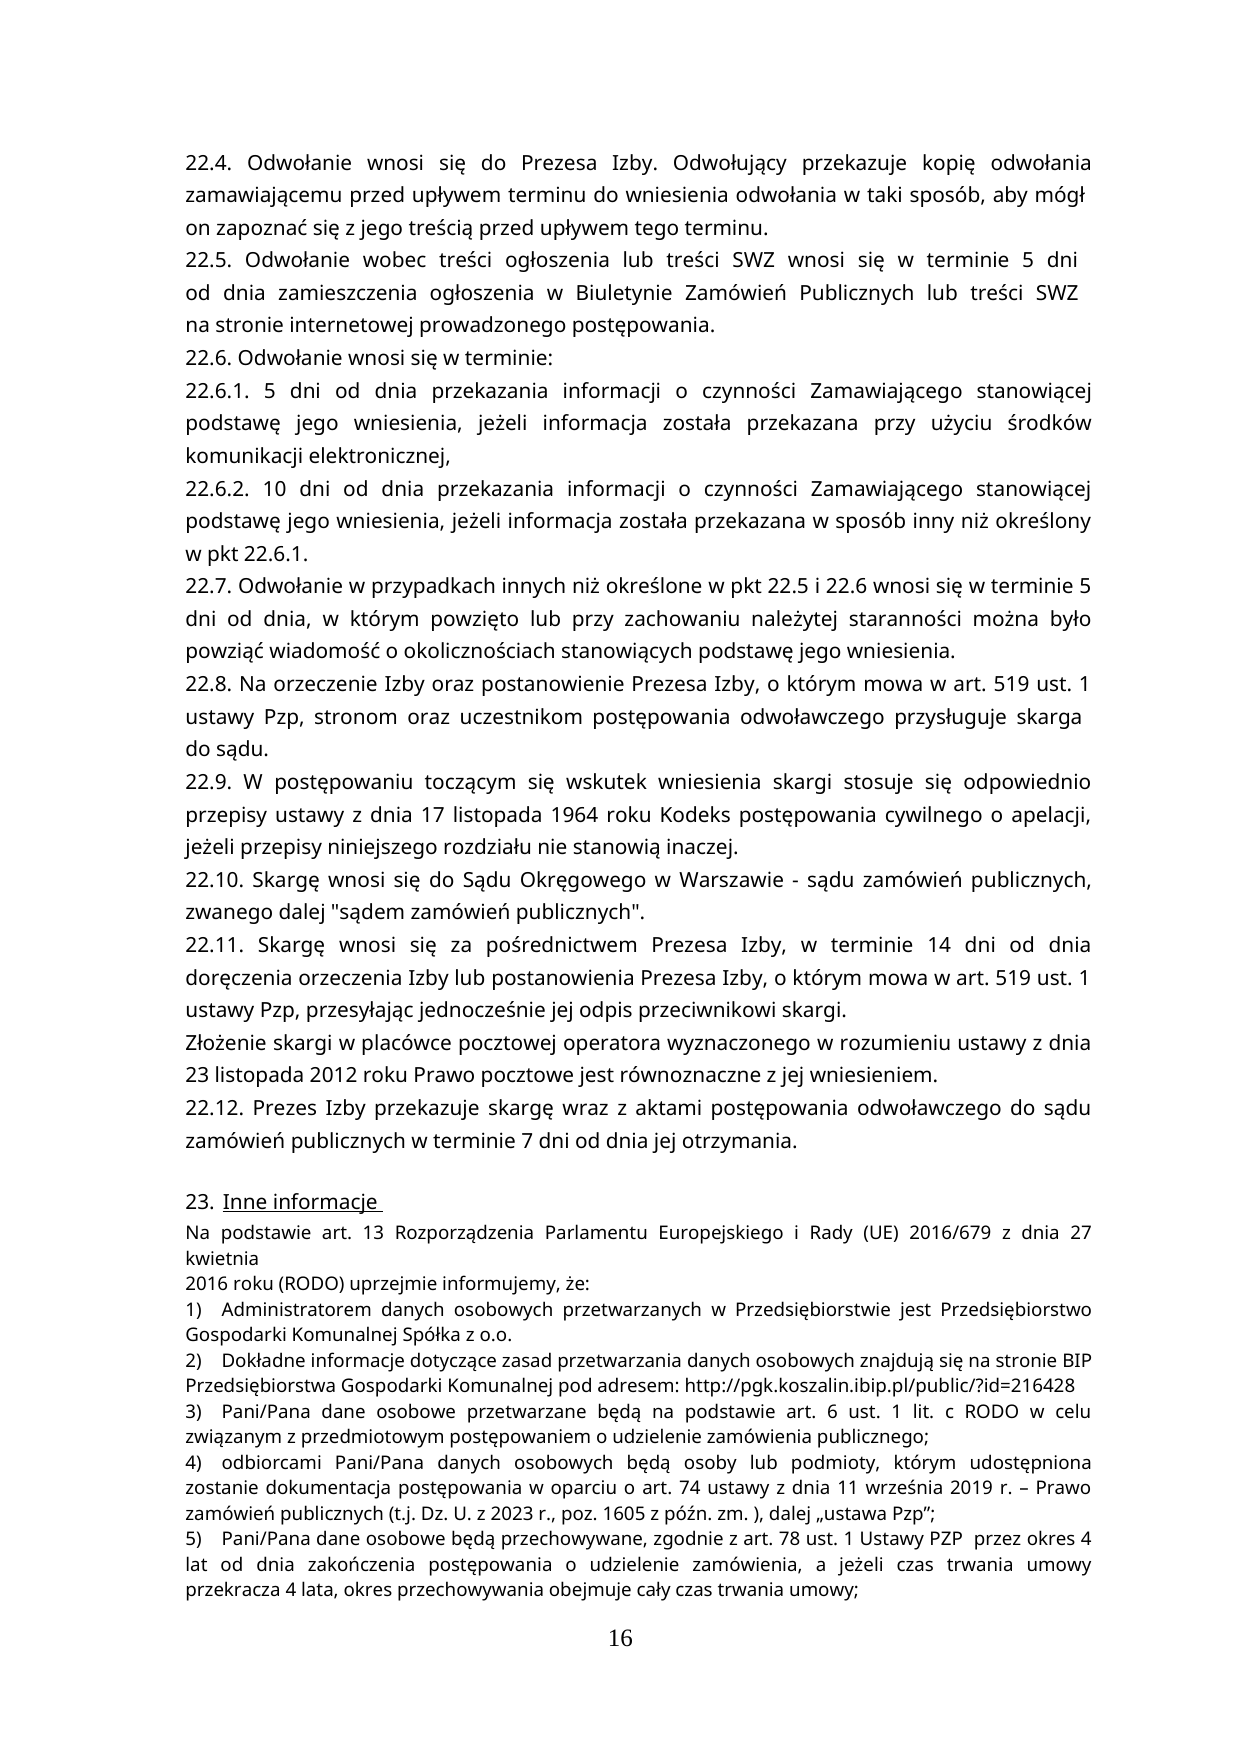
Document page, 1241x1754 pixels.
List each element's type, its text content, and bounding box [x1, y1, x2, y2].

text 22.10. Skargę wnosi się do Sądu Okręgowego w Warszawie - sądu zamówień publicznych, zwanego dalej "sądem zamówień publicznych". [185, 865, 1093, 926]
text 22.9. W postępowaniu toczącym się wskutek wniesienia skargi stosuje się odpowiednio przepisy ustawy z dnia 17 listopada 1964 roku Kodeks postępowania cywilnego o apelacji, jeżeli przepisy niniejszego rozdziału nie stanowią inaczej. [185, 767, 1093, 861]
text Złożenie skargi w placówce pocztowej operatora wyznaczonego w rozumieniu ustawy z dnia 23 listopada 2012 roku Prawo pocztowe jest równoznaczne z jej wniesieniem. [185, 1028, 1093, 1089]
text 22.4. Odwołanie wnosi się do Prezesa Izby. Odwołujący przekazuje kopię odwołania zamawiającemu przed upływem terminu do wniesienia odwołania w taki sposób, aby mógł on zapoznać się z jego treścią przed upływem tego terminu. [185, 148, 1093, 241]
list Inne informacje [185, 1187, 1093, 1215]
text 22.8. Na orzeczenie Izby oraz postanowienie Prezesa Izby, o którym mowa w art. 519 ust. 1 ustawy Pzp, stronom oraz uczestnikom postępowania odwoławczego przysługuje skarga do sądu. [185, 669, 1093, 763]
text 1) Administratorem danych osobowych przetwarzanych w Przedsiębiorstwie jest Przedsiębiorstwo Gospodarki Komunalnej Spółka z o.o. [185, 1296, 1093, 1347]
text 2) Dokładne informacje dotyczące zasad przetwarzania danych osobowych znajdują się na stronie BIP Przedsiębiorstwa Gospodarki Komunalnej pod adresem: http://pgk.koszalin.ibip.pl/public/?id=216428 [185, 1347, 1093, 1398]
text 22.11. Skargę wnosi się za pośrednictwem Prezesa Izby, w terminie 14 dni od dnia doręczenia orzeczenia Izby lub postanowienia Prezesa Izby, o którym mowa w art. 519 ust. 1 ustawy Pzp, przesyłając jednocześnie jej odpis przeciwnikowi skargi. [185, 930, 1093, 1024]
text 22.12. Prezes Izby przekazuje skargę wraz z aktami postępowania odwoławczego do sądu zamówień publicznych w terminie 7 dni od dnia jej otrzymania. [185, 1093, 1093, 1154]
text 5) Pani/Pana dane osobowe będą przechowywane, zgodnie z art. 78 ust. 1 Ustawy PZP przez okres 4 lat od dnia zakończenia postępowania o udzielenie zamówienia, a jeżeli czas trwania umowy przekracza 4 lata, okres przechowywania obejmuje cały czas trwania umowy; [185, 1526, 1093, 1602]
text 22.6. Odwołanie wnosi się w terminie: [185, 343, 1093, 372]
text 3) Pani/Pana dane osobowe przetwarzane będą na podstawie art. 6 ust. 1 lit. c RODO w celu związanym z przedmiotowym postępowaniem o udzielenie zamówienia publicznego; [185, 1398, 1093, 1449]
text 22.6.1. 5 dni od dnia przekazania informacji o czynności Zamawiającego stanowiącej podstawę jego wniesienia, jeżeli informacja została przekazana przy użyciu środków komunikacji elektronicznej, [185, 376, 1093, 469]
text Na podstawie art. 13 Rozporządzenia Parlamentu Europejskiego i Rady (UE) 2016/679 z dnia 27 kwietnia 2016 roku (RODO) uprzejmie informujemy, że: [185, 1219, 1093, 1296]
text 22.7. Odwołanie w przypadkach innych niż określone w pkt 22.5 i 22.6 wnosi się w terminie 5 dni od dnia, w którym powzięto lub przy zachowaniu należytej staranności można było powziąć wiadomość o okolicznościach stanowiących podstawę jego wniesienia. [185, 571, 1093, 665]
text 22.5. Odwołanie wobec treści ogłoszenia lub treści SWZ wnosi się w terminie 5 dni od dnia zamieszczenia ogłoszenia w Biuletynie Zamówień Publicznych lub treści SWZ na stronie internetowej prowadzonego postępowania. [185, 245, 1093, 339]
text 4) odbiorcami Pani/Pana danych osobowych będą osoby lub podmioty, którym udostępniona zostanie dokumentacja postępowania w oparciu o art. 74 ustawy z dnia 11 września 2019 r. – Prawo zamówień publicznych (t.j. Dz. U. z 2023 r., poz. 1605 z późn. zm. ), dalej „ustawa Pzp”; [185, 1449, 1093, 1526]
text 22.6.2. 10 dni od dnia przekazania informacji o czynności Zamawiającego stanowiącej podstawę jego wniesienia, jeżeli informacja została przekazana w sposób inny niż określony w pkt 22.6.1. [185, 474, 1093, 567]
